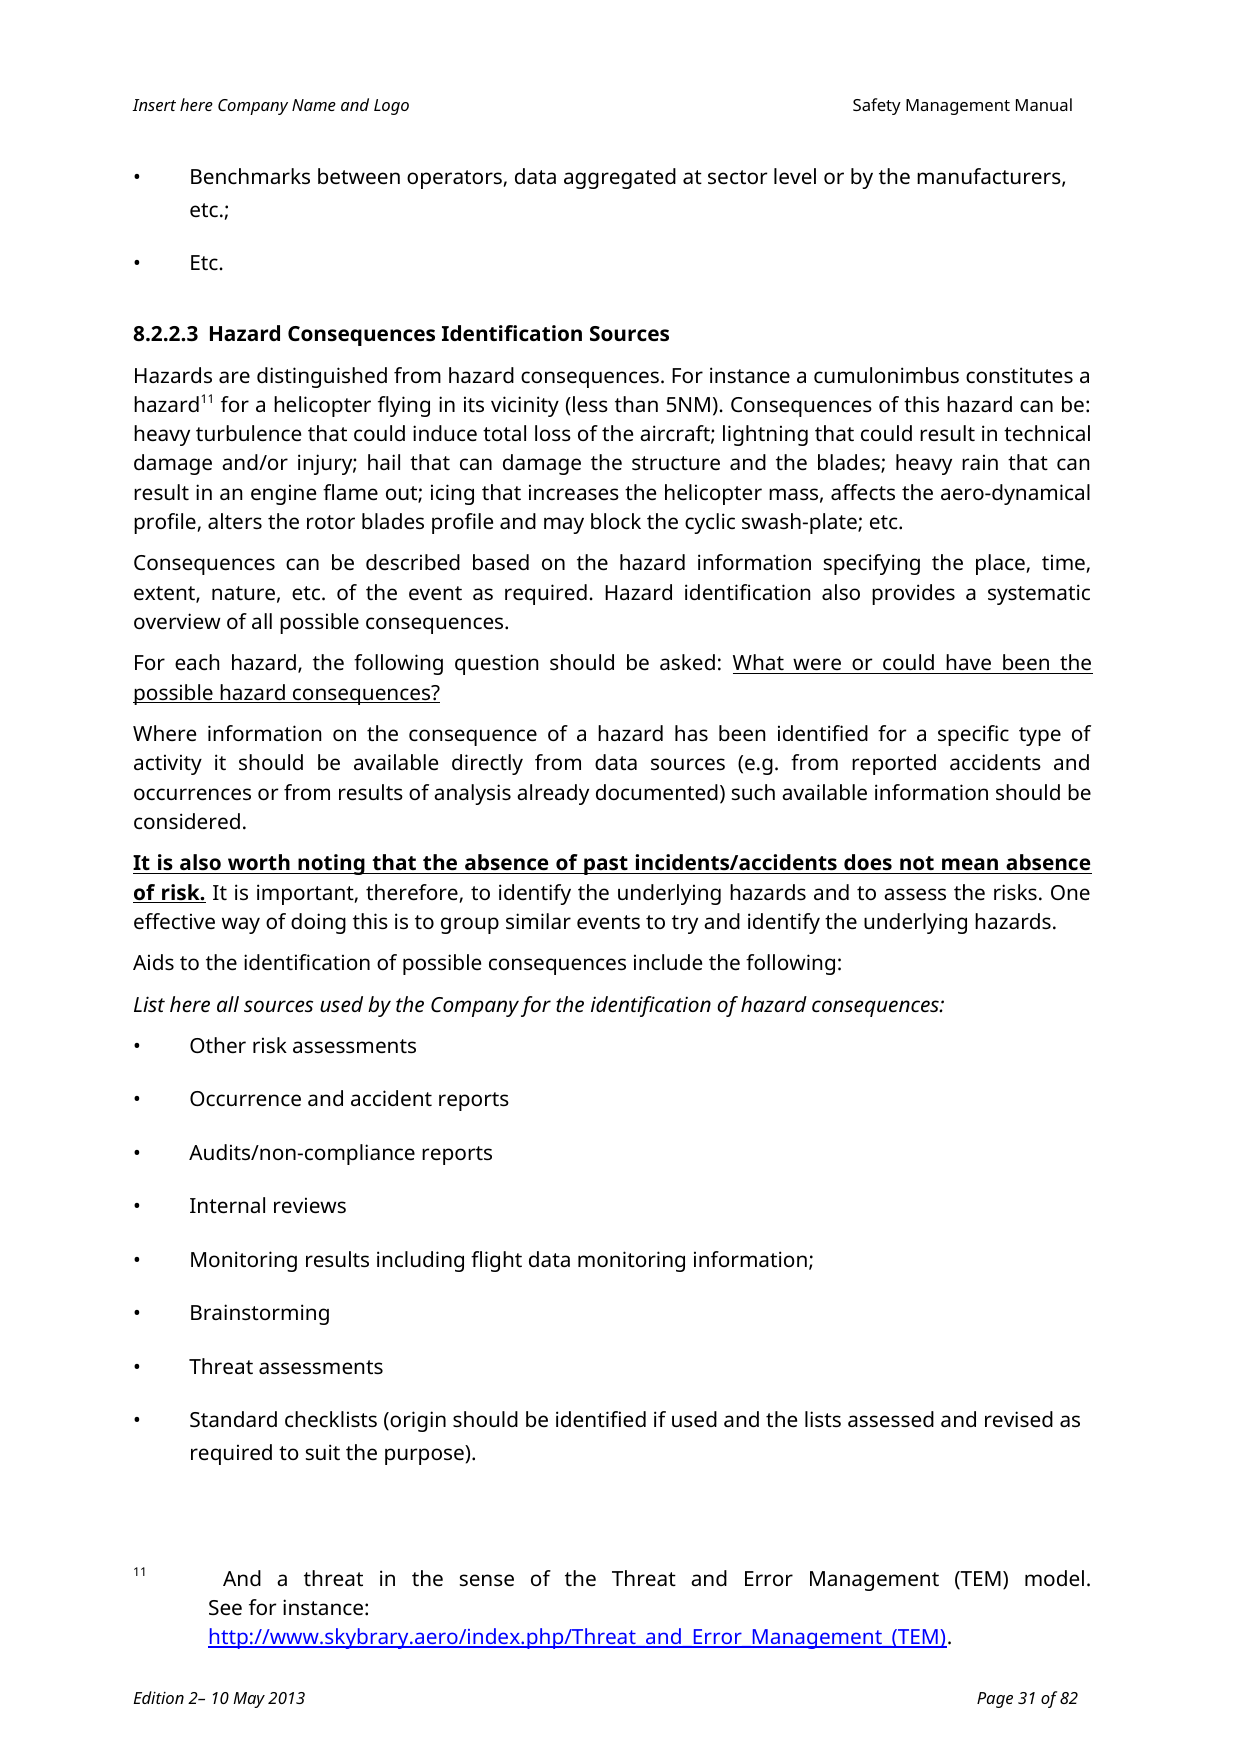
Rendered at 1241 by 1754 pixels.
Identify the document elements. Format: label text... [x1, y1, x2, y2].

list Brainstorming [133, 1298, 1093, 1327]
list Audits/non-compliance reports [133, 1138, 1093, 1166]
list Etc. [133, 248, 1093, 277]
list Monitoring results including flight data monitoring information; [133, 1245, 1093, 1273]
list Other risk assessments [133, 1031, 1093, 1059]
text It is also worth noting that the absence of past incidents/accidents does not mean absence of risk. It is important, therefore, to identify the underlying hazards and to assess the risks. One effective way of doing this is to group similar events to try and identify the underlying hazards. [133, 848, 1093, 935]
list Occurrence and accident reports [133, 1084, 1093, 1113]
text 8.2.2.3 Hazard Consequences Identification Sources [133, 319, 1093, 348]
text Aids to the identification of possible consequences include the following: [133, 948, 1093, 977]
text Where information on the consequence of a hazard has been identified for a specific type of activity it should be available directly from data sources (e.g. from reported accidents and occurrences or from results of analysis already documented) such available information should be considered. [133, 719, 1093, 835]
text Hazards are distinguished from hazard consequences. For instance a cumulonimbus constitutes a hazard for a helicopter flying in its vicinity (less than 5NM). Consequences of this hazard can be: heavy turbulence that could induce total loss of the aircraft; lightning that could result in technical damage and/or injury; hail that can damage the structure and the blades; heavy rain that can result in an engine flame out; icing that increases the helicopter mass, affects the aero-dynamical profile, alters the rotor blades profile and may block the cyclic swash-plate; etc. [133, 360, 1093, 535]
list Standard checklists (origin should be identified if used and the lists assessed and revised as required to suit the purpose). [133, 1405, 1093, 1466]
list Benchmarks between operators, data aggregated at sector level or by the manufacturers, etc.; [133, 162, 1093, 223]
text Consequences can be described based on the hazard information specifying the place, time, extent, nature, etc. of the event as required. Hazard identification also provides a systematic overview of all possible consequences. [133, 548, 1093, 635]
list Threat assessments [133, 1352, 1093, 1380]
text For each hazard, the following question should be asked: What were or could have been the possible hazard consequences? [133, 648, 1093, 706]
text List here all sources used by the Company for the identification of hazard consequences: [133, 989, 1093, 1019]
list Internal reviews [133, 1191, 1093, 1220]
